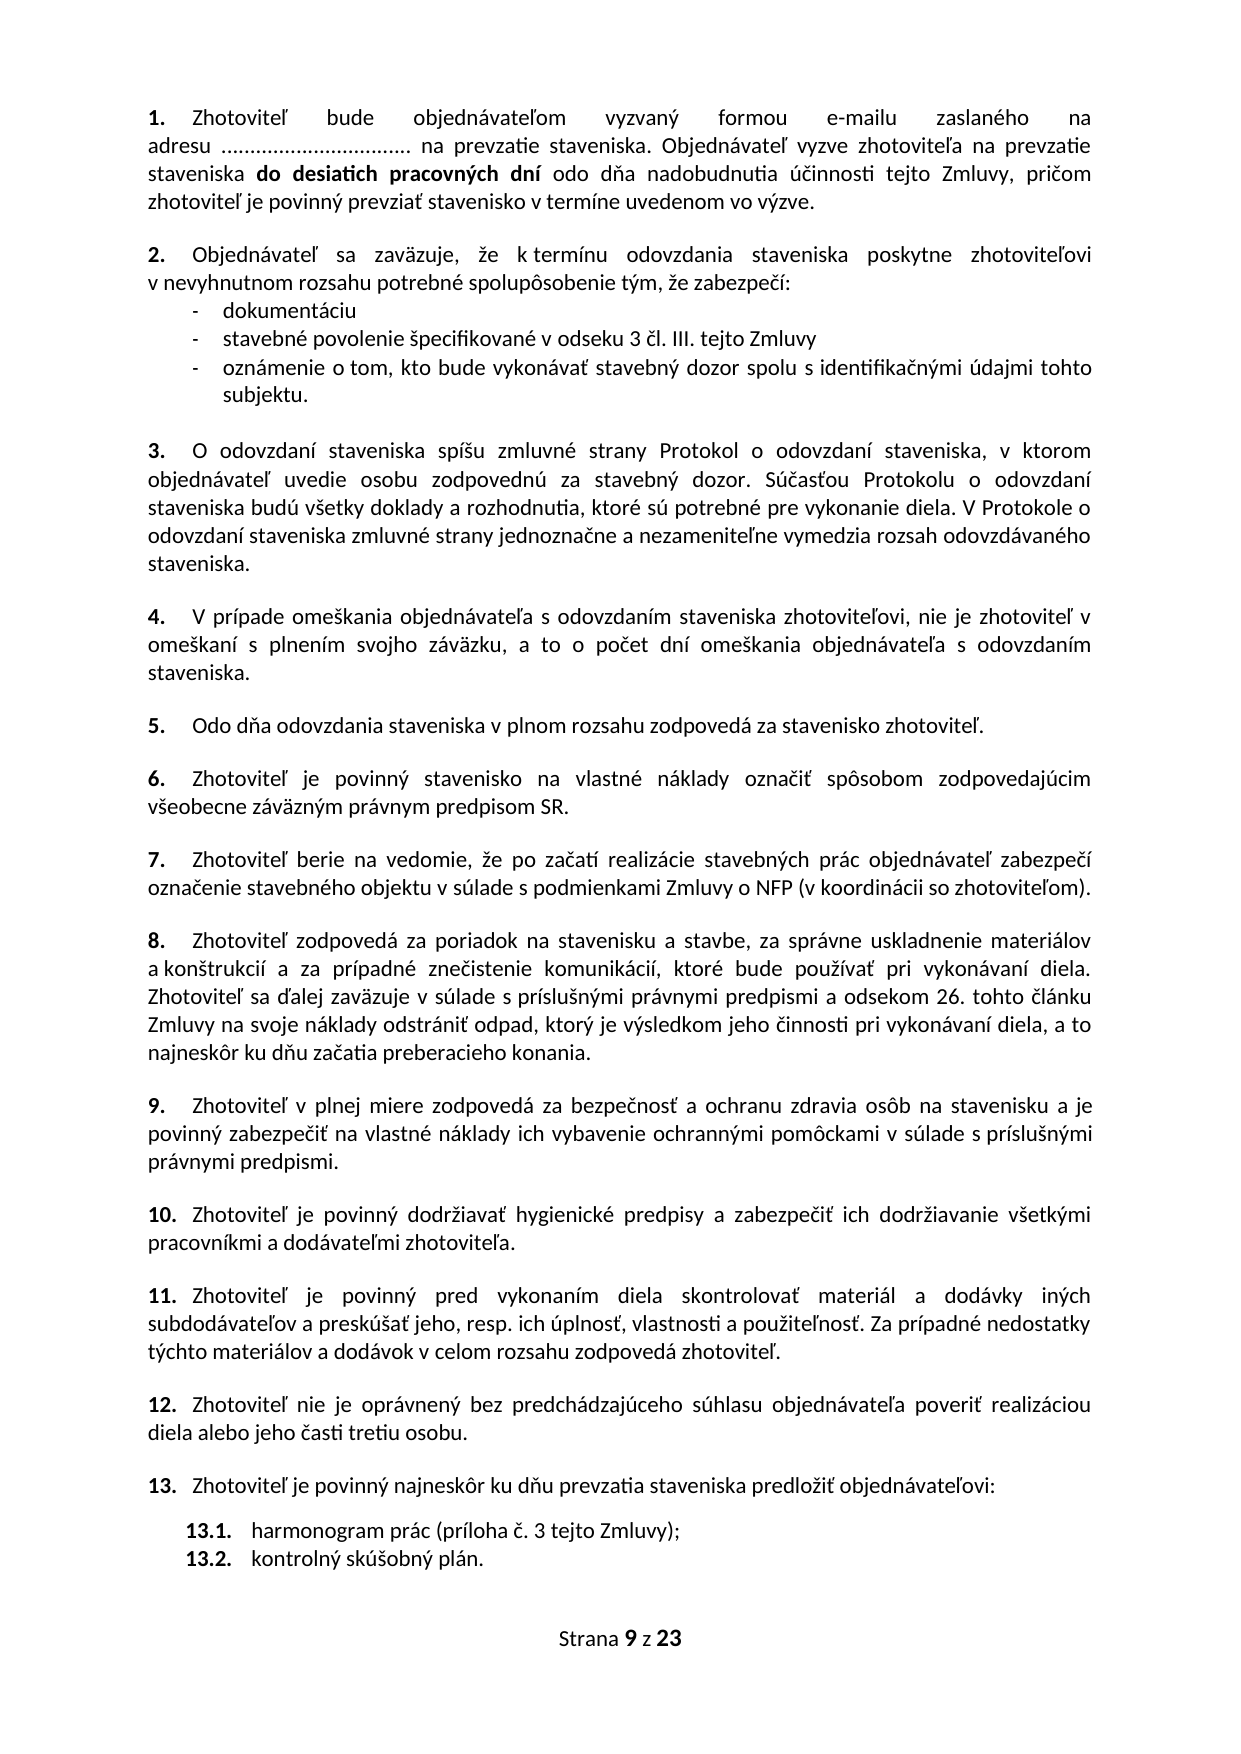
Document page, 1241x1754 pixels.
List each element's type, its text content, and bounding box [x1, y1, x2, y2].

list V prípade omeškania objednávateľa s odovzdaním staveniska zhotoviteľovi, nie je zhotoviteľ v omeškaní s plnením svojho záväzku, a to o počet dní omeškania objednávateľa s odovzdaním staveniska. [148, 602, 1093, 686]
list Zhotoviteľ je povinný najneskôr ku dňu prevzatia staveniska predložiť objednávateľovi: [148, 1471, 1093, 1499]
list Zhotoviteľ je povinný pred vykonaním diela skontrolovať materiál a dodávky iných subdodávateľov a preskúšať jeho, resp. ich úplnosť, vlastnosti a použiteľnosť. Za prípadné nedostatky týchto materiálov a dodávok v celom rozsahu zodpovedá zhotoviteľ. [148, 1281, 1093, 1365]
list Zhotoviteľ nie je oprávnený bez predchádzajúceho súhlasu objednávateľa poveriť realizáciou diela alebo jeho časti tretiu osobu. [148, 1390, 1093, 1446]
list harmonogram prác (príloha č. 3 tejto Zmluvy); [185, 1516, 1093, 1544]
list kontrolný skúšobný plán. [185, 1544, 1093, 1572]
list Zhotoviteľ bude objednávateľom vyzvaný formou e-mailu zaslaného na adresu ................................. na prevzatie staveniska. Objednávateľ vyzve zhotoviteľa na prevzatie staveniska do desiatich pracovných dní odo dňa nadobudnutia účinnosti tejto Zmluvy, pričom zhotoviteľ je povinný prevziať stavenisko v termíne uvedenom vo výzve. [148, 103, 1093, 216]
list Zhotoviteľ berie na vedomie, že po začatí realizácie stavebných prác objednávateľ zabezpečí označenie stavebného objektu v súlade s podmienkami Zmluvy o NFP (v koordinácii so zhotoviteľom). [148, 845, 1093, 901]
list Objednávateľ sa zaväzuje, že k termínu odovzdania staveniska poskytne zhotoviteľovi v nevyhnutnom rozsahu potrebné spolupôsobenie tým, že zabezpečí: [148, 241, 1093, 297]
list oznámenie o tom, kto bude vykonávať stavebný dozor spolu s identifikačnými údajmi tohto subjektu. [192, 353, 1093, 409]
list Zhotoviteľ zodpovedá za poriadok na stavenisku a stavbe, za správne uskladnenie materiálov a konštrukcií a za prípadné znečistenie komunikácií, ktoré bude používať pri vykonávaní diela. Zhotoviteľ sa ďalej zaväzuje v súlade s príslušnými právnymi predpismi a odsekom 26. tohto článku Zmluvy na svoje náklady odstrániť odpad, ktorý je výsledkom jeho činnosti pri vykonávaní diela, a to najneskôr ku dňu začatia preberacieho konania. [148, 926, 1093, 1066]
list dokumentáciu [192, 297, 1093, 324]
list Odo dňa odovzdania staveniska v plnom rozsahu zodpovedá za stavenisko zhotoviteľ. [148, 711, 1093, 739]
list O odovzdaní staveniska spíšu zmluvné strany Protokol o odovzdaní staveniska, v ktorom objednávateľ uvedie osobu zodpovednú za stavebný dozor. Súčasťou Protokolu o odovzdaní staveniska budú všetky doklady a rozhodnutia, ktoré sú potrebné pre vykonanie diela. V Protokole o odovzdaní staveniska zmluvné strany jednoznačne a nezameniteľne vymedzia rozsah odovzdávaného staveniska. [148, 437, 1093, 577]
list Zhotoviteľ v plnej miere zodpovedá za bezpečnosť a ochranu zdravia osôb na stavenisku a je povinný zabezpečiť na vlastné náklady ich vybavenie ochrannými pomôckami v súlade s príslušnými právnymi predpismi. [148, 1091, 1093, 1175]
list Zhotoviteľ je povinný dodržiavať hygienické predpisy a zabezpečiť ich dodržiavanie všetkými pracovníkmi a dodávateľmi zhotoviteľa. [148, 1200, 1093, 1256]
list stavebné povolenie špecifikované v odseku 3 čl. III. tejto Zmluvy [192, 324, 1093, 353]
list Zhotoviteľ je povinný stavenisko na vlastné náklady označiť spôsobom zodpovedajúcim všeobecne záväzným právnym predpisom SR. [148, 764, 1093, 820]
